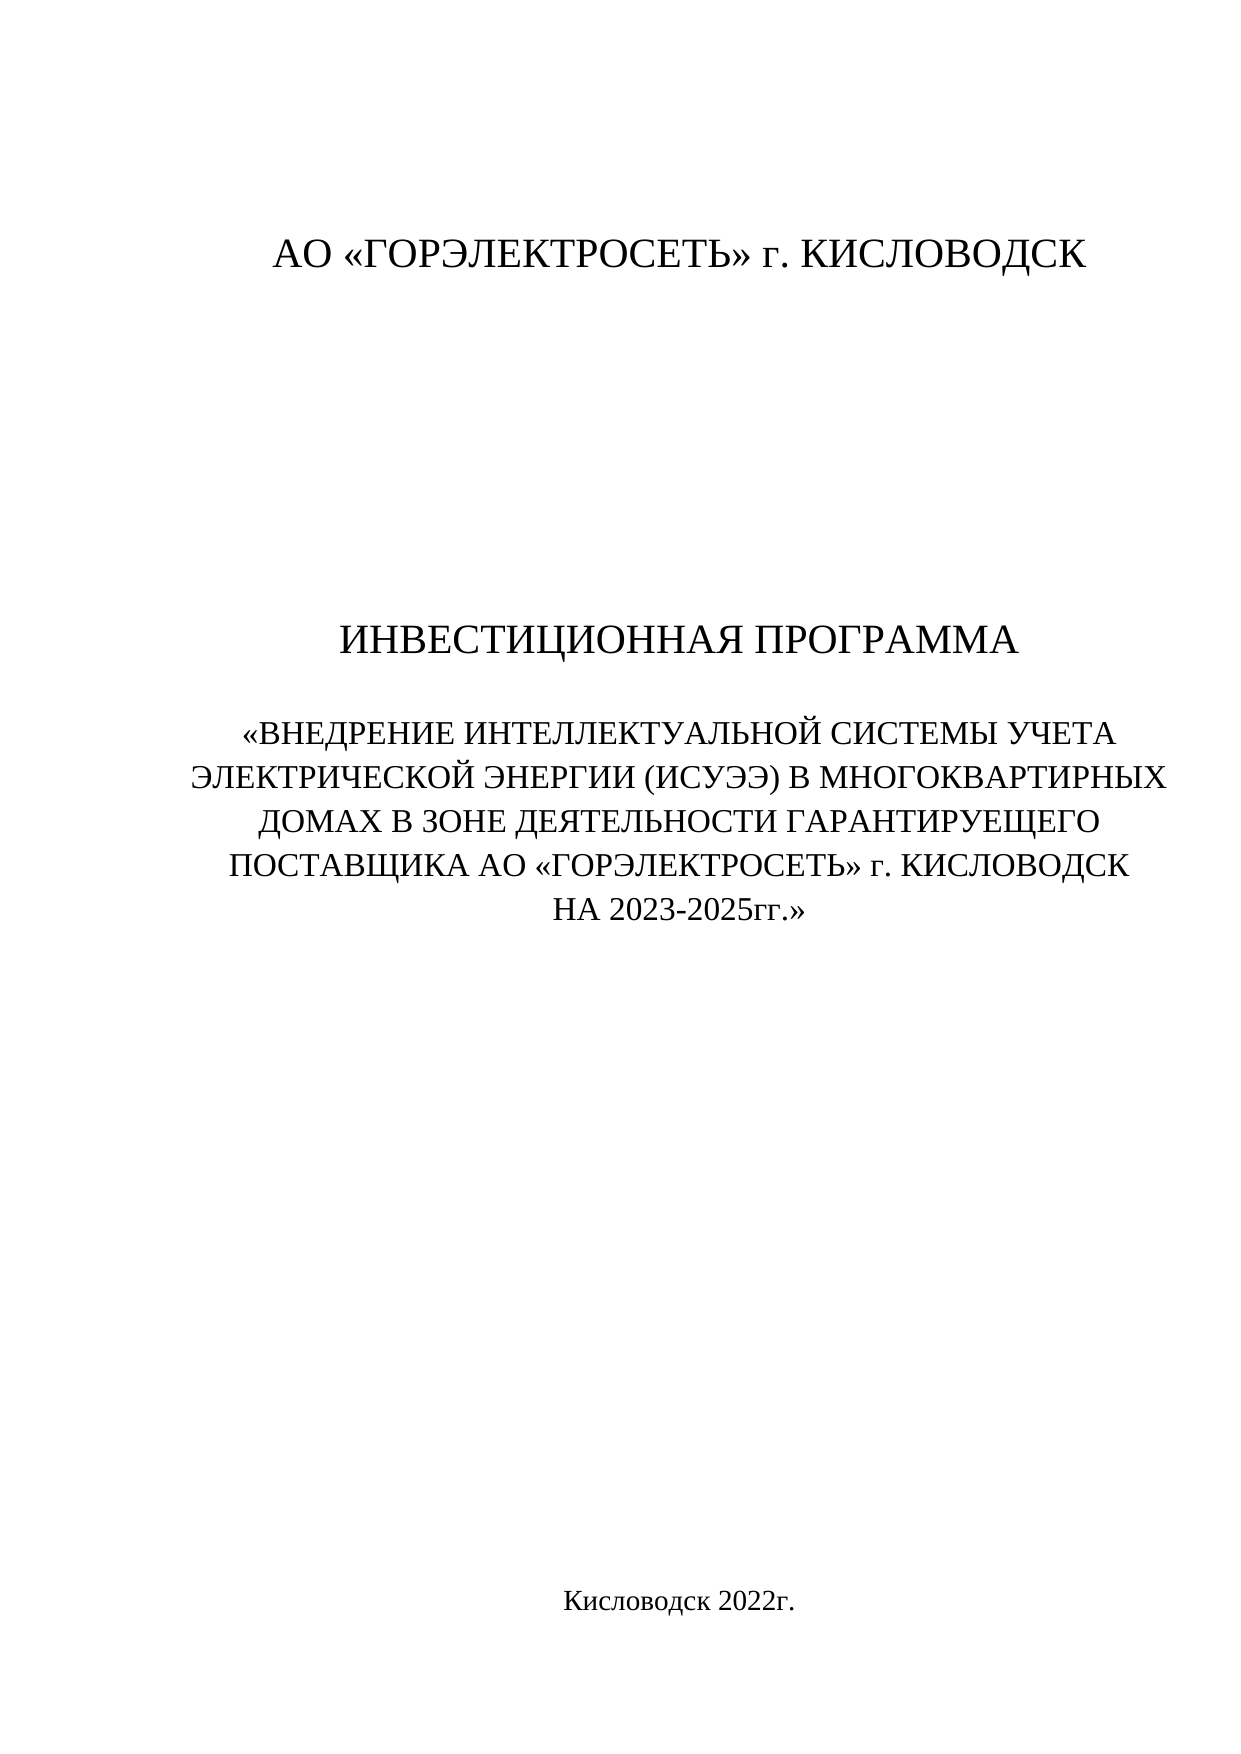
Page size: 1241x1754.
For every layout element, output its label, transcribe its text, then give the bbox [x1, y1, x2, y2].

text НА 2023-2025гг.» [177, 889, 1181, 928]
text ИНВЕСТИЦИОННАЯ ПРОГРАММА [177, 614, 1181, 662]
text Кисловодск 2022г. [177, 1583, 1181, 1617]
text АО «ГОРЭЛЕКТРОСЕТЬ» г. КИСЛОВОДСК [177, 228, 1181, 276]
text «ВНЕДРЕНИЕ ИНТЕЛЛЕКТУАЛЬНОЙ СИСТЕМЫ УЧЕТА ЭЛЕКТРИЧЕСКОЙ ЭНЕРГИИ (ИСУЭЭ) В МНОГОКВАРТИРНЫХ ДОМАХ В ЗОНЕ ДЕЯТЕЛЬНОСТИ ГАРАНТИРУЕЩЕГО ПОСТАВЩИКА АО «ГОРЭЛЕКТРОСЕТЬ» г. КИСЛОВОДСК [177, 713, 1181, 884]
